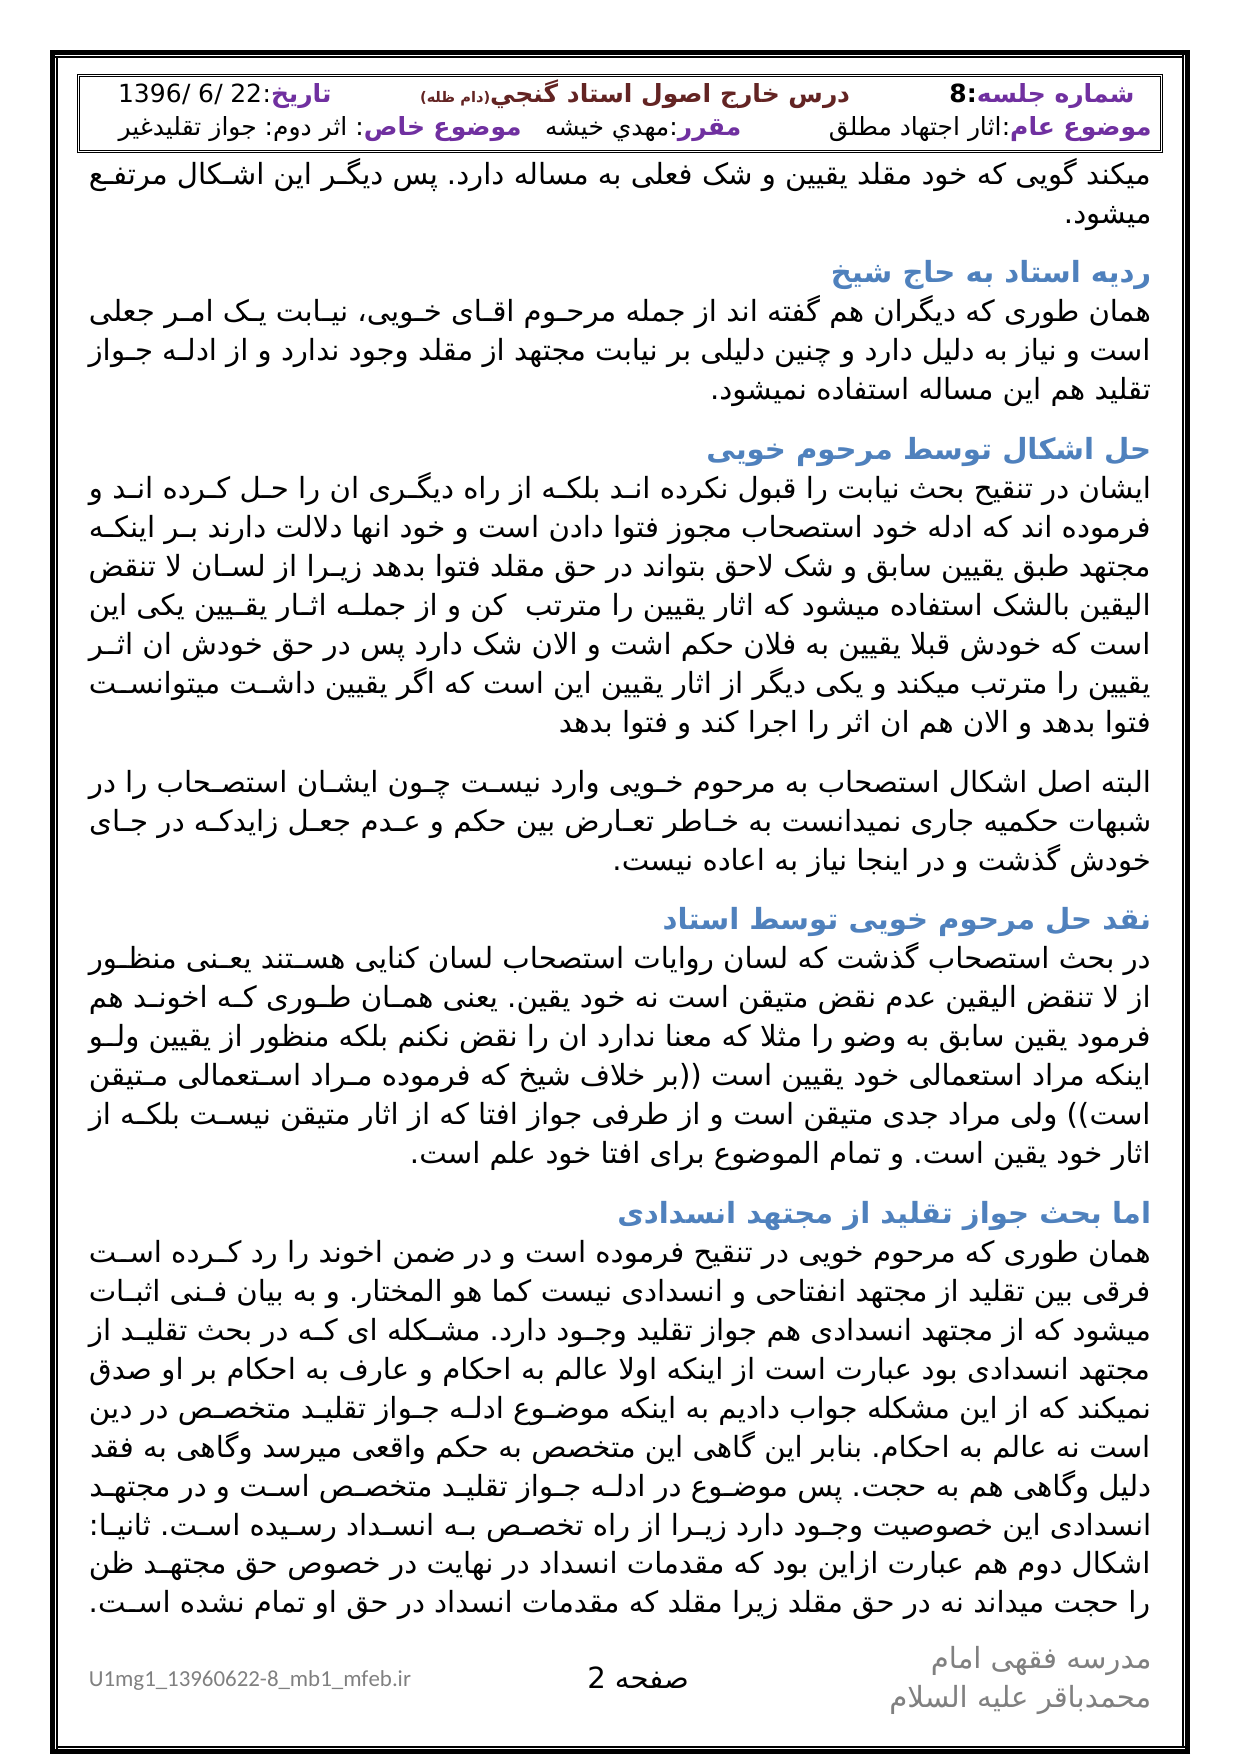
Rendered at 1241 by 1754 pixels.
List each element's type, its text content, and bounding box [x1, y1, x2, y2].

text ایشان در تنقیح بحث نیابت را قبول نکرده اند بلکه از راه دیگری ان را حل کرده اند و فرموده اند که ادله خود استصحاب مجوز فتوا دادن است و خود انها دلالت دارند بر اینکه مجتهد طبق یقیین سابق و شک لاحق بتواند در حق مقلد فتوا بدهد زیرا از لسان لا تنقض الیقین بالشک استفاده میشود که اثار یقیین را مترتب کن و از جمله اثار یقیین یکی این است که خودش قبلا یقیین به فلان حکم اشت و الان شک دارد پس در حق خودش ان اثر یقیین را مترتب میکند و یکی دیگر از اثار یقیین این است که اگر یقیین داشت میتوانست فتوا بدهد و الان هم ان اثر را اجرا کند و فتوا بدهد [89, 471, 1152, 739]
text البته اصل اشکال استصحاب به مرحوم خویی وارد نیست چون ایشان استصحاب را در شبهات حکمیه جاری نمیدانست به خاطر تعارض بین حکم و عدم جعل زایدکه در جای خودش گذشت و در اینجا نیاز به اعاده نیست. [89, 765, 1152, 877]
text ردیه استاد به حاج شیخ [89, 256, 1152, 290]
text حل اشکال توسط مرحوم خویی [89, 432, 1152, 466]
text اما بحث جواز تقلید از مجتهد انسدادی [89, 1196, 1152, 1230]
text در بحث استصحاب گذشت که لسان روایات استصحاب لسان کنایی هستند یعنی منظور از لا تنقض الیقین عدم نقض متیقن است نه خود یقین. یعنی همان طوری که اخوند هم فرمود یقین سابق به وضو را مثلا که معنا ندارد ان را نقض نکنم بلکه منظور از یقیین ولو اینکه مراد استعمالی خود یقیین است ((بر خلاف شیخ که فرموده مراد استعمالی متیقن است)) ولی مراد جدی متیقن است و از طرفی جواز افتا که از اثار متیقن نیست بلکه از اثار خود یقین است. و تمام الموضوع برای افتا خود علم است. [89, 942, 1152, 1170]
text همان طوری که دیگران هم گفته اند از جمله مرحوم اقای خویی، نیابت یک امر جعلی است و نیاز به دلیل دارد و چنین دلیلی بر نیابت مجتهد از مقلد وجود ندارد و از ادله جواز تقلید هم این مساله استفاده نمیشود. [89, 295, 1152, 407]
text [89, 1235, 1152, 1620]
text نقد حل مرحوم خویی توسط استاد [89, 903, 1152, 937]
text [89, 157, 1152, 230]
